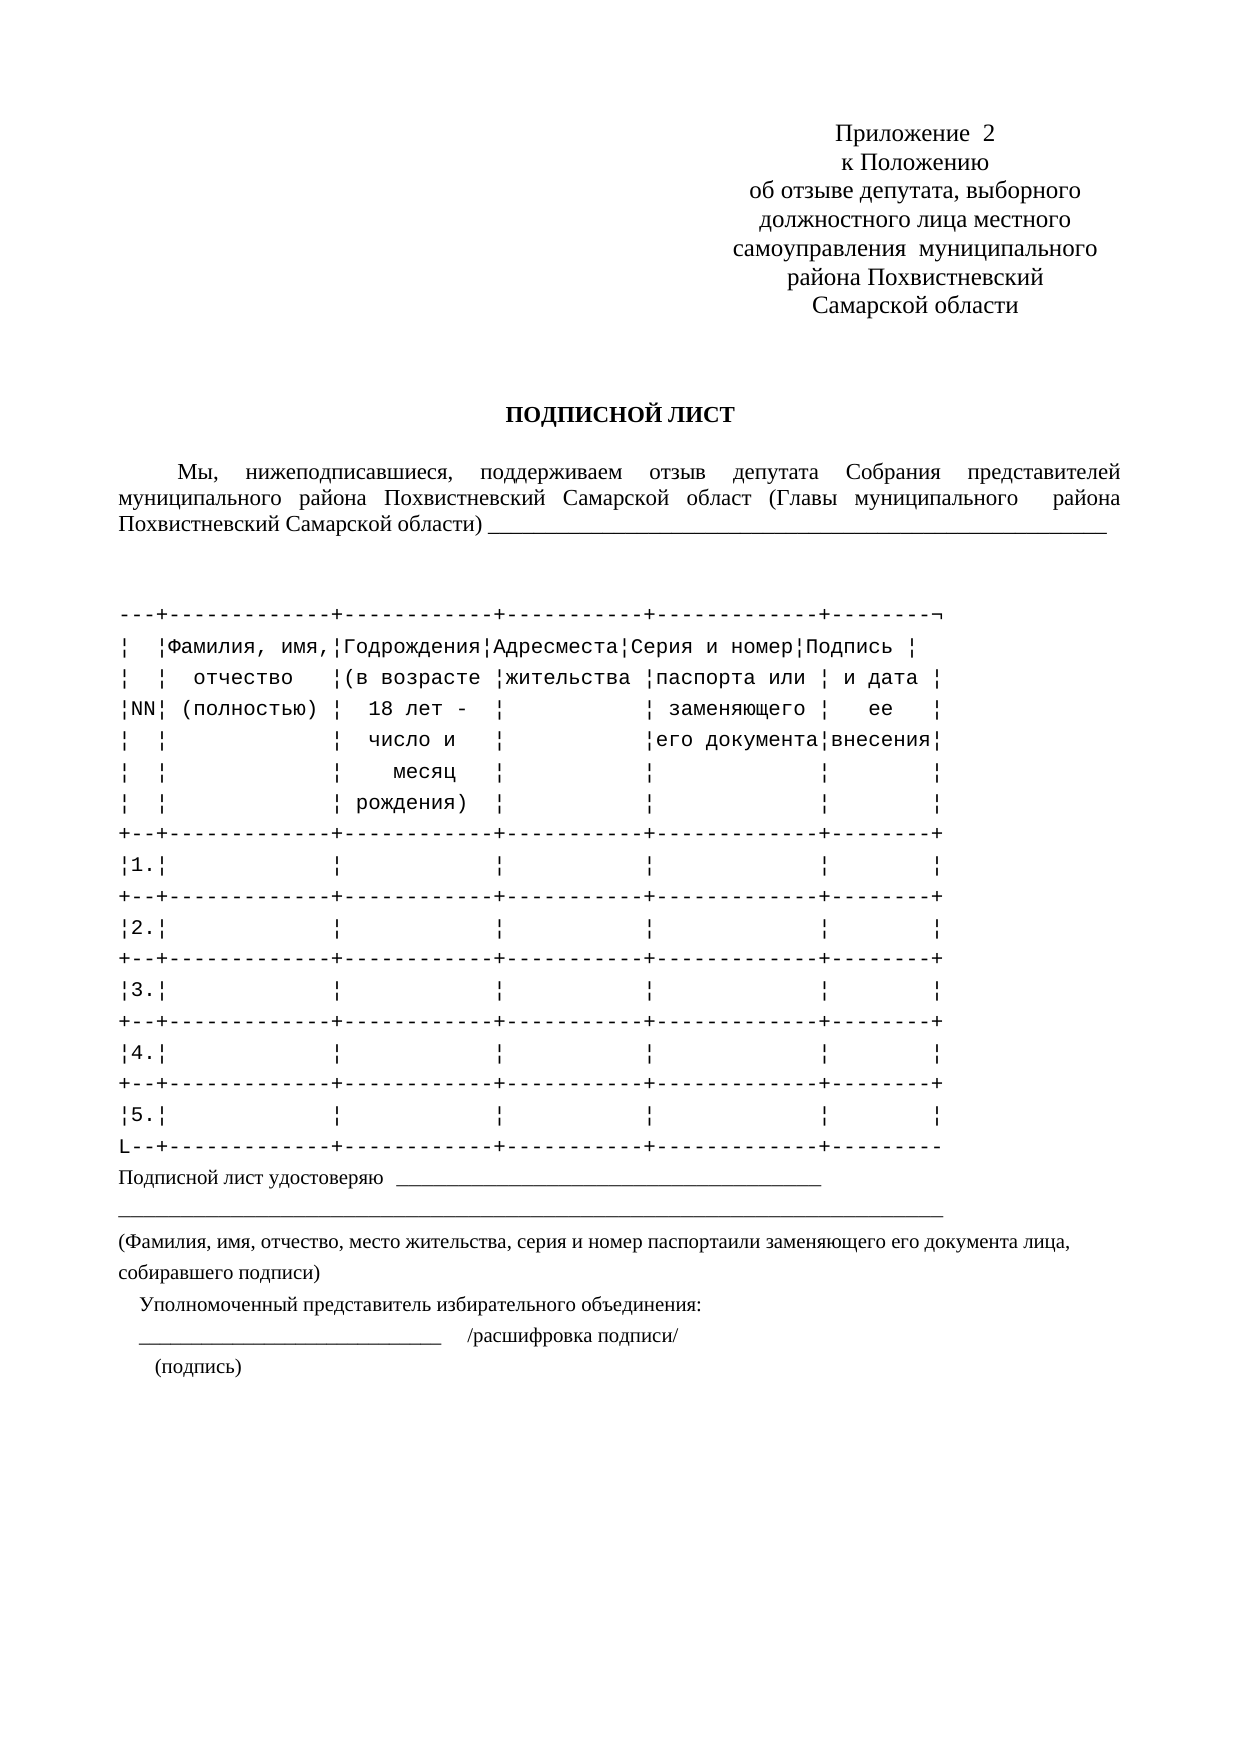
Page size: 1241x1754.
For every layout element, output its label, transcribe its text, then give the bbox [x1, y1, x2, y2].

text ¦1.¦ ¦ ¦ ¦ ¦ ¦ [118, 847, 1122, 878]
text ¦2.¦ ¦ ¦ ¦ ¦ ¦ [118, 909, 1122, 941]
text ---+-------------+------------+-----------+-------------+--------¬ [118, 597, 1122, 628]
text ¦ ¦ ¦ рождения) ¦ ¦ ¦ ¦ [118, 784, 1122, 816]
text Мы, нижеподписавшиеся, поддерживаем отзыв депутата Собрания представителей муниципального района Похвистневский Самарской област (Главы муниципального района Похвистневский Самарской области) ______________________________________________________ [118, 458, 1122, 537]
text об отзыве депутата, выборного должностного лица местного самоуправления муниципального района Похвистневский [708, 176, 1122, 291]
text к Положению [708, 147, 1122, 176]
text ¦ ¦ ¦ месяц ¦ ¦ ¦ ¦ [118, 753, 1122, 784]
text Подписной лист удостоверяю __________________________________ [118, 1159, 1122, 1191]
text +--+-------------+------------+-----------+-------------+--------+ [118, 816, 1122, 847]
text ¦NN¦ (полностью) ¦ 18 лет - ¦ ¦ заменяющего ¦ ее ¦ [118, 691, 1122, 722]
text +--+-------------+------------+-----------+-------------+--------+ [118, 1003, 1122, 1034]
text ¦5.¦ ¦ ¦ ¦ ¦ ¦ [118, 1097, 1122, 1128]
text (подпись) [118, 1347, 1122, 1378]
text ¦3.¦ ¦ ¦ ¦ ¦ ¦ [118, 972, 1122, 1003]
text Приложение 2 [708, 118, 1122, 147]
text ¦ ¦ ¦ число и ¦ ¦его документа¦внесения¦ [118, 722, 1122, 753]
text _____________________________ /расшифровка подписи/ [118, 1316, 1122, 1347]
text +--+-------------+------------+-----------+-------------+--------+ [118, 941, 1122, 972]
text +--+-------------+------------+-----------+-------------+--------+ [118, 1066, 1122, 1097]
text Самарской области [708, 291, 1122, 319]
text ¦ ¦ отчество ¦(в возрасте ¦жительства ¦паспорта или ¦ и дата ¦ [118, 659, 1122, 691]
text L--+-------------+------------+-----------+-------------+--------- [118, 1128, 1122, 1159]
text ПОДПИСНОЙ ЛИСТ [118, 401, 1122, 428]
text +--+-------------+------------+-----------+-------------+--------+ [118, 878, 1122, 909]
text ¦ ¦Фамилия, имя,¦Годрождения¦Адресместа¦Серия и номер¦Подпись ¦ [118, 628, 1122, 659]
text Уполномоченный представитель избирательного объединения: [118, 1284, 1122, 1316]
text ¦4.¦ ¦ ¦ ¦ ¦ ¦ [118, 1034, 1122, 1066]
text (Фамилия, имя, отчество, место жительства, серия и номер паспортаили заменяющего его документа лица, собиравшего подписи) [118, 1222, 1122, 1284]
text __________________________________________________________________ [118, 1191, 1122, 1222]
